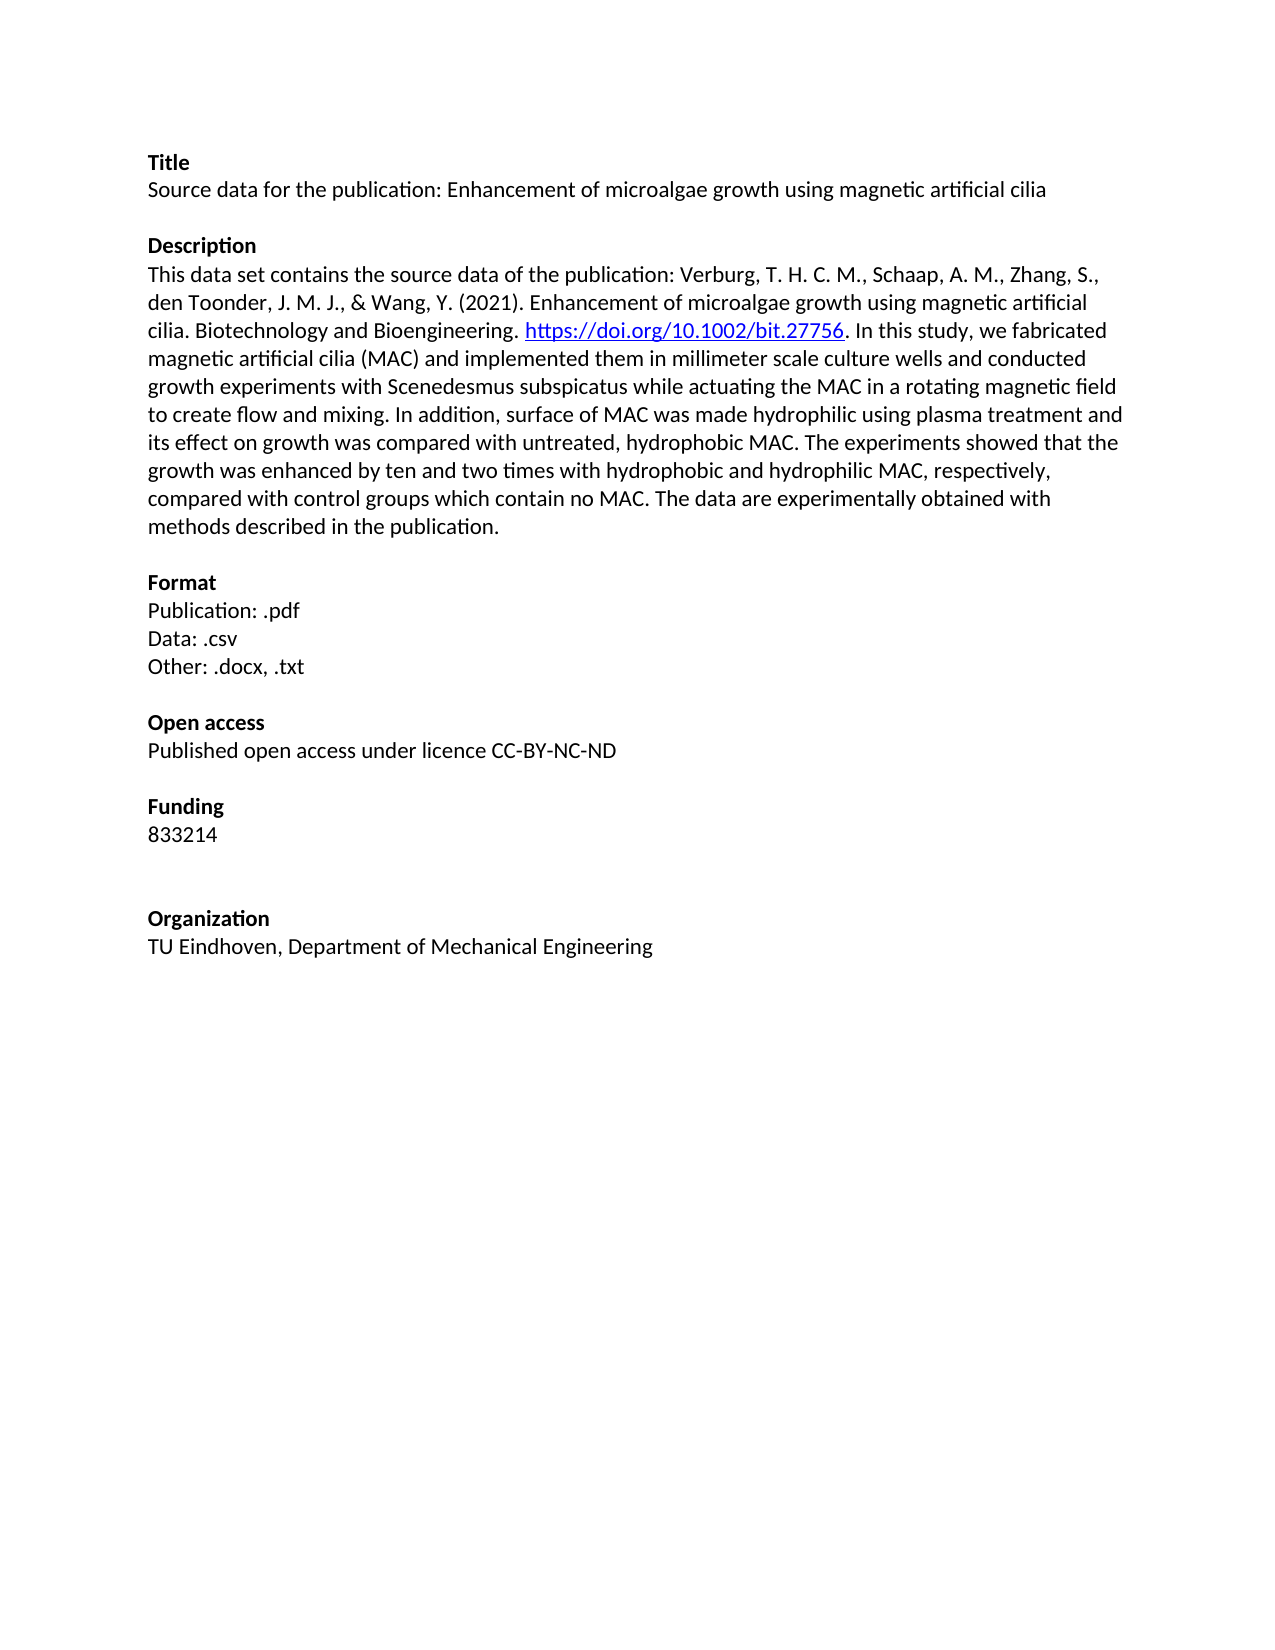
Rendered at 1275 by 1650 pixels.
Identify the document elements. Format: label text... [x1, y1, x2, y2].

text Source data for the publication: Enhancement of microalgae growth using magnetic artificial cilia [148, 176, 1127, 204]
text Other: .docx, .txt [148, 652, 1127, 680]
text TU Eindhoven, Department of Mechanical Engineering [148, 932, 1127, 960]
text Title [148, 148, 1127, 176]
text Format [148, 568, 1127, 596]
text This data set contains the source data of the publication: Verburg, T. H. C. M., Schaap, A. M., Zhang, S., den Toonder, J. M. J., & Wang, Y. (2021). Enhancement of microalgae growth using magnetic artificial cilia. Biotechnology and Bioengineering. https://doi.org/10.1002/bit.27756. In this study, we fabricated magnetic artificial cilia (MAC) and implemented them in millimeter scale culture wells and conducted growth experiments with Scenedesmus subspicatus while actuating the MAC in a rotating magnetic field to create flow and mixing. In addition, surface of MAC was made hydrophilic using plasma treatment and its effect on growth was compared with untreated, hydrophobic MAC. The experiments showed that the growth was enhanced by ten and two times with hydrophobic and hydrophilic MAC, respectively, compared with control groups which contain no MAC. The data are experimentally obtained with methods described in the publication. [148, 260, 1127, 540]
text Publication: .pdf [148, 596, 1127, 624]
text Open access [148, 708, 1127, 736]
text Description [148, 232, 1127, 260]
text 833214 [148, 820, 1127, 848]
text Published open access under licence CC-BY-NC-ND [148, 736, 1127, 764]
text Funding [148, 792, 1127, 820]
text Organization [148, 904, 1127, 932]
text Data: .csv [148, 624, 1127, 652]
